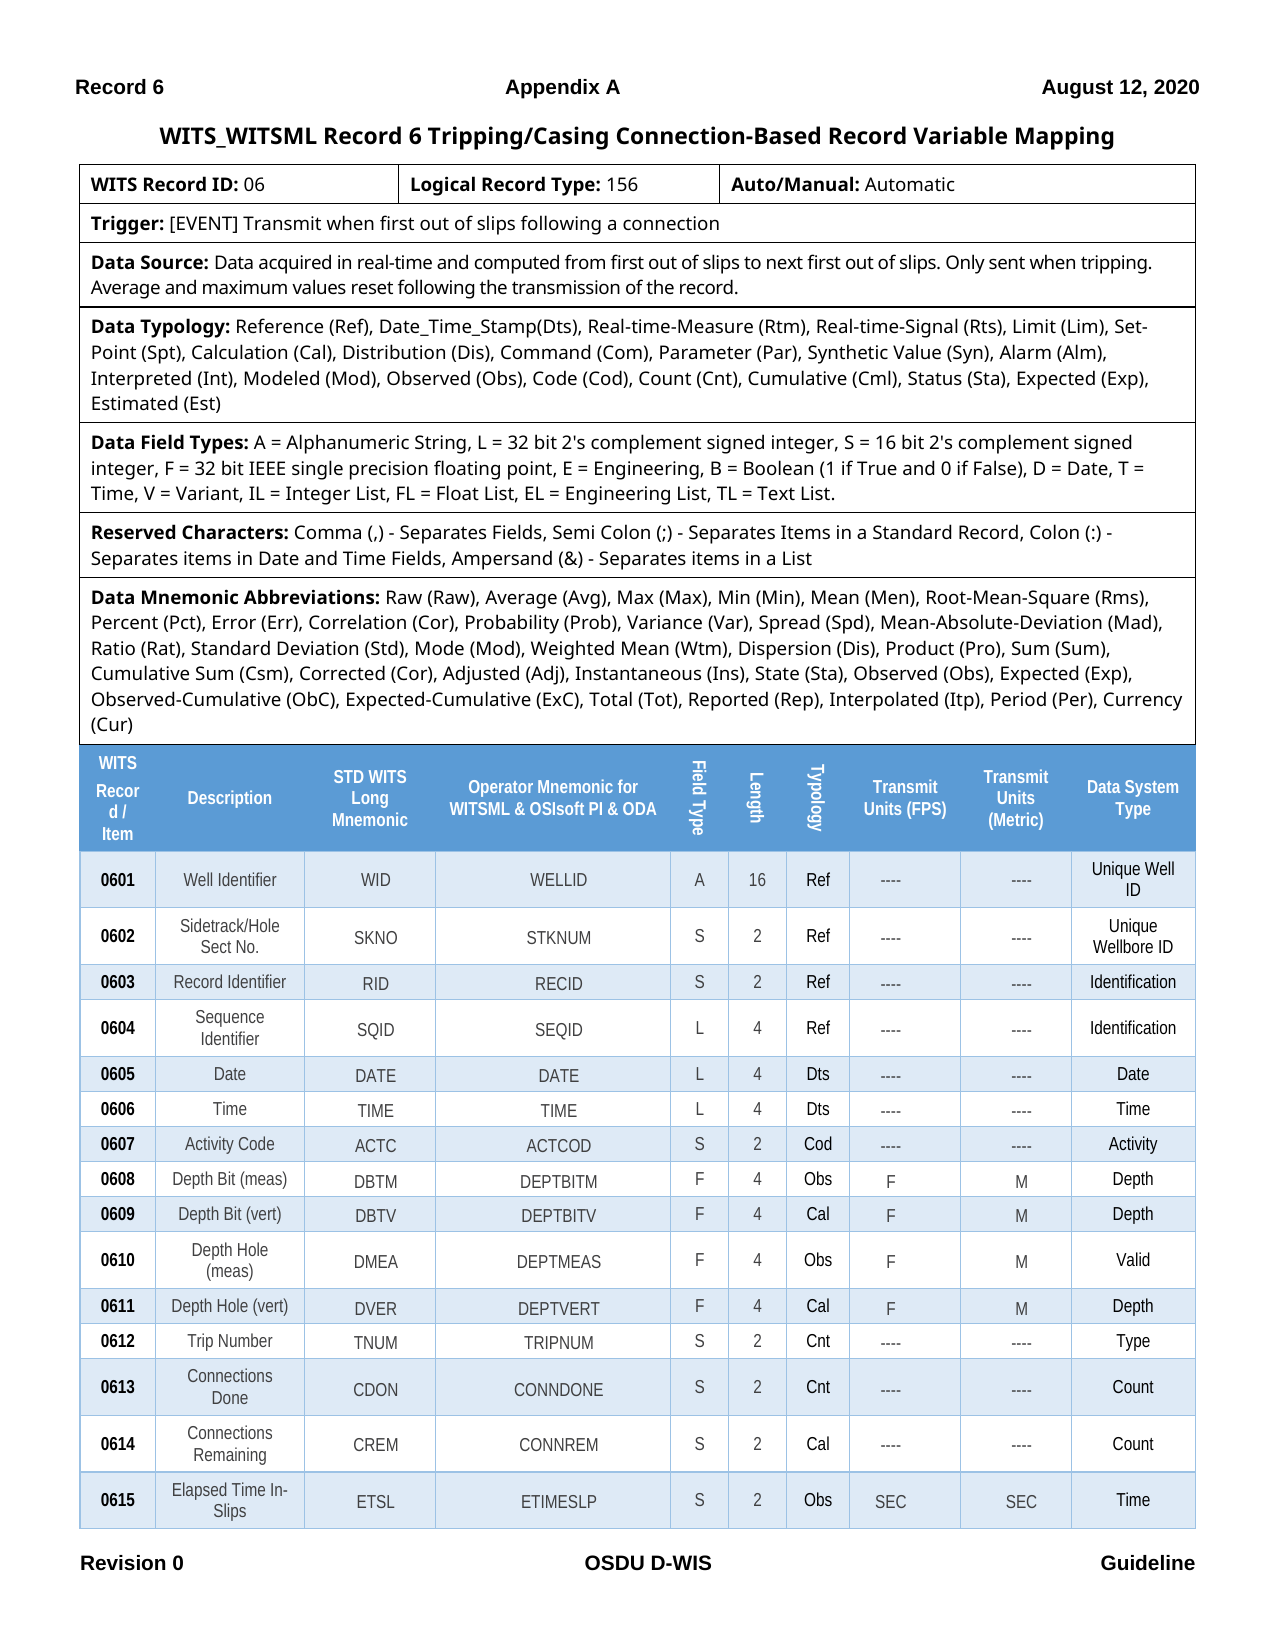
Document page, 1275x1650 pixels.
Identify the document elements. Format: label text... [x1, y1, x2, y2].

table_cell Dts [787, 1092, 849, 1126]
table_cell Cal [787, 1416, 849, 1471]
table_header STD WITS Long Mnemonic [305, 746, 435, 851]
table_cell ---- [961, 1127, 1071, 1161]
table_cell Data Mnemonic Abbreviations: Raw (Raw), Average (Avg), Max (Max), Min (Min), Mean (Men), Root-Mean-Square (Rms), Percent (Pct), Error (Err), Correlation (Cor), Probability (Prob), Variance (Var), Spread (Spd), Mean-Absolute-Deviation (Mad), Ratio (Rat), Standard Deviation (Std), Mode (Mod), Weighted Mean (Wtm), Dispersion (Dis), Product (Pro), Sum (Sum), Cumulative Sum (Csm), Corrected (Cor), Adjusted (Adj), Instantaneous (Ins), State (Sta), Observed (Obs), Expected (Exp), Observed-Cumulative (ObC), Expected-Cumulative (ExC), Total (Tot), Reported (Rep), Interpolated (Itp), Period (Per), Currency (Cur) [80, 578, 1195, 743]
table_cell DEPTMEAS [436, 1232, 670, 1288]
table_cell SKNO [305, 908, 435, 964]
table_cell F [671, 1289, 728, 1323]
table_header WITS Record / Item [81, 746, 155, 851]
table_cell F [850, 1289, 960, 1323]
table_cell Cnt [787, 1324, 849, 1358]
table_cell M [961, 1197, 1071, 1231]
table_cell 0611 [81, 1289, 155, 1323]
table_cell ---- [961, 1416, 1071, 1471]
table_cell 4 [729, 1232, 786, 1288]
table_cell 2 [729, 1473, 786, 1528]
table_cell Count [1072, 1416, 1195, 1471]
table_cell CDON [305, 1359, 435, 1415]
table_header Length [729, 746, 786, 851]
table_header Operator Mnemonic for WITSML & OSIsoft PI & ODA [436, 746, 670, 851]
table_cell Elapsed Time In-Slips [156, 1473, 304, 1528]
table_cell ACTCOD [436, 1127, 670, 1161]
table_header Transmit Units (FPS) [850, 746, 960, 851]
table_cell F [671, 1197, 728, 1231]
table_cell ---- [850, 1127, 960, 1161]
table_cell ---- [850, 1324, 960, 1358]
table_cell ---- [961, 1359, 1071, 1415]
table_cell TIME [305, 1092, 435, 1126]
table_cell DBTV [305, 1197, 435, 1231]
table_cell 0607 [81, 1127, 155, 1161]
table_cell RID [305, 965, 435, 999]
table_cell 4 [729, 1197, 786, 1231]
table_cell DEPTVERT [436, 1289, 670, 1323]
table_cell TNUM [305, 1324, 435, 1358]
table_cell 0612 [81, 1324, 155, 1358]
table_header Typology [787, 746, 849, 851]
table_cell Record Identifier [156, 965, 304, 999]
table_cell S [671, 1127, 728, 1161]
table_cell M [961, 1162, 1071, 1196]
table_cell Ref [787, 965, 849, 999]
table_cell Date [1072, 1057, 1195, 1091]
table_cell Cnt [787, 1359, 849, 1415]
table_cell ---- [961, 852, 1071, 907]
table_cell ETSL [305, 1473, 435, 1528]
subtitle WITS_WITSML Record 6 Tripping/Casing Connection-Based Record Variable Mapping [75, 120, 1200, 151]
table_cell Depth [1072, 1197, 1195, 1231]
table_cell F [671, 1232, 728, 1288]
table_cell 0615 [81, 1473, 155, 1528]
table_cell Trigger: [EVENT] Transmit when first out of slips following a connection [80, 204, 1195, 242]
table_header Description [156, 746, 304, 851]
table_cell Sequence Identifier [156, 1000, 304, 1056]
table_cell CONNDONE [436, 1359, 670, 1415]
table_cell ETIMESLP [436, 1473, 670, 1528]
table_cell CONNREM [436, 1416, 670, 1471]
table_cell DBTM [305, 1162, 435, 1196]
table_cell 0605 [81, 1057, 155, 1091]
table_cell 4 [729, 1092, 786, 1126]
table_cell Connections Done [156, 1359, 304, 1415]
table_header Auto/Manual: Automatic [720, 165, 1195, 203]
table_cell Type [1072, 1324, 1195, 1358]
table_cell Count [1072, 1359, 1195, 1415]
table_cell S [671, 965, 728, 999]
table_cell ---- [850, 965, 960, 999]
table_cell F [671, 1162, 728, 1196]
table_cell DEPTBITV [436, 1197, 670, 1231]
table_cell A [671, 852, 728, 907]
table_cell S [671, 908, 728, 964]
table_cell 0614 [81, 1416, 155, 1471]
table_cell Connections Remaining [156, 1416, 304, 1471]
table_cell SEQID [436, 1000, 670, 1056]
table_cell Cod [787, 1127, 849, 1161]
table_cell Cal [787, 1289, 849, 1323]
table_cell 0601 [81, 852, 155, 907]
table_cell Identification [1072, 1000, 1195, 1056]
table_header Logical Record Type: 156 [399, 165, 719, 203]
table_cell ACTC [305, 1127, 435, 1161]
table_cell Time [1072, 1473, 1195, 1528]
table_cell ---- [961, 1324, 1071, 1358]
table_cell 0610 [81, 1232, 155, 1288]
table_cell 0603 [81, 965, 155, 999]
table_cell 0606 [81, 1092, 155, 1126]
table_cell ---- [961, 965, 1071, 999]
table_header Transmit Units (Metric) [961, 746, 1071, 851]
table_cell S [671, 1473, 728, 1528]
table_cell 2 [729, 908, 786, 964]
table_cell ---- [850, 1057, 960, 1091]
table_cell 0608 [81, 1162, 155, 1196]
table_cell Trip Number [156, 1324, 304, 1358]
table_cell Data Source: Data acquired in real-time and computed from first out of slips to next first out of slips. Only sent when tripping. Average and maximum values reset following the transmission of the record. [80, 243, 1195, 306]
table_cell M [961, 1232, 1071, 1288]
table_cell DEPTBITM [436, 1162, 670, 1196]
table_cell ---- [850, 1359, 960, 1415]
table_cell ---- [961, 1092, 1071, 1126]
table_cell F [850, 1197, 960, 1231]
table_cell ---- [850, 1092, 960, 1126]
table_cell 4 [729, 1289, 786, 1323]
table_cell Sidetrack/Hole Sect No. [156, 908, 304, 964]
table_cell ---- [961, 1000, 1071, 1056]
table_cell Activity [1072, 1127, 1195, 1161]
table_cell ---- [850, 908, 960, 964]
table_cell Activity Code [156, 1127, 304, 1161]
table_cell Reserved Characters: Comma (,) - Separates Fields, Semi Colon (;) - Separates Items in a Standard Record, Colon (:) - Separates items in Date and Time Fields, Ampersand (&) - Separates items in a List [80, 513, 1195, 577]
table_cell Time [156, 1092, 304, 1126]
table_cell Obs [787, 1162, 849, 1196]
table_cell Identification [1072, 965, 1195, 999]
table_cell RECID [436, 965, 670, 999]
table_cell 16 [729, 852, 786, 907]
table_cell DVER [305, 1289, 435, 1323]
table_cell Data Typology: Reference (Ref), Date_Time_Stamp(Dts), Real-time-Measure (Rtm), Real-time-Signal (Rts), Limit (Lim), Set-Point (Spt), Calculation (Cal), Distribution (Dis), Command (Com), Parameter (Par), Synthetic Value (Syn), Alarm (Alm), Interpreted (Int), Modeled (Mod), Observed (Obs), Code (Cod), Count (Cnt), Cumulative (Cml), Status (Sta), Expected (Exp), Estimated (Est) [80, 308, 1195, 422]
table_cell 4 [729, 1000, 786, 1056]
table_cell WELLID [436, 852, 670, 907]
table_cell 0609 [81, 1197, 155, 1231]
table_cell CREM [305, 1416, 435, 1471]
table_header WITS Record ID: 06 [80, 165, 398, 203]
table_cell SQID [305, 1000, 435, 1056]
table_cell Date [156, 1057, 304, 1091]
table_cell L [671, 1057, 728, 1091]
table_cell Unique Wellbore ID [1072, 908, 1195, 964]
table_header Field Type [671, 746, 728, 851]
table_cell 4 [729, 1057, 786, 1091]
table_cell 2 [729, 1416, 786, 1471]
table_cell ---- [961, 908, 1071, 964]
table_cell 0604 [81, 1000, 155, 1056]
table_cell Ref [787, 852, 849, 907]
table_cell DMEA [305, 1232, 435, 1288]
table_cell DATE [305, 1057, 435, 1091]
table_cell TIME [436, 1092, 670, 1126]
table_cell STKNUM [436, 908, 670, 964]
table_cell Well Identifier [156, 852, 304, 907]
table_cell ---- [850, 1416, 960, 1471]
table_cell L [671, 1000, 728, 1056]
table_cell Ref [787, 1000, 849, 1056]
table_cell Depth Bit (vert) [156, 1197, 304, 1231]
table_cell 2 [729, 1359, 786, 1415]
table_cell S [671, 1359, 728, 1415]
table_cell WID [305, 852, 435, 907]
table_cell ---- [850, 852, 960, 907]
table_cell Depth [1072, 1289, 1195, 1323]
table_cell 0602 [81, 908, 155, 964]
table_cell DATE [436, 1057, 670, 1091]
table_cell Depth Hole (vert) [156, 1289, 304, 1323]
table_cell Ref [787, 908, 849, 964]
table_cell Time [1072, 1092, 1195, 1126]
table_cell 4 [729, 1162, 786, 1196]
table_cell SEC [961, 1473, 1071, 1528]
table_cell F [850, 1162, 960, 1196]
table_cell Unique Well ID [1072, 852, 1195, 907]
table_cell S [671, 1324, 728, 1358]
table_cell Depth Bit (meas) [156, 1162, 304, 1196]
table_cell 2 [729, 1324, 786, 1358]
table_cell TRIPNUM [436, 1324, 670, 1358]
table_cell ---- [850, 1000, 960, 1056]
table_cell Obs [787, 1473, 849, 1528]
table_header Data System Type [1072, 746, 1195, 851]
table_cell F [850, 1232, 960, 1288]
table_cell 2 [729, 1127, 786, 1161]
table_cell M [961, 1289, 1071, 1323]
table_cell SEC [850, 1473, 960, 1528]
table_cell Depth Hole (meas) [156, 1232, 304, 1288]
table_cell Data Field Types: A = Alphanumeric String, L = 32 bit 2's complement signed integer, S = 16 bit 2's complement signed integer, F = 32 bit IEEE single precision floating point, E = Engineering, B = Boolean (1 if True and 0 if False), D = Date, T = Time, V = Variant, IL = Integer List, FL = Float List, EL = Engineering List, TL = Text List. [80, 423, 1195, 512]
table_cell Depth [1072, 1162, 1195, 1196]
table_cell 2 [729, 965, 786, 999]
table_cell Valid [1072, 1232, 1195, 1288]
table_cell S [671, 1416, 728, 1471]
table_cell Dts [787, 1057, 849, 1091]
table_cell 0613 [81, 1359, 155, 1415]
table_cell L [671, 1092, 728, 1126]
table_cell Obs [787, 1232, 849, 1288]
table_cell Cal [787, 1197, 849, 1231]
table_cell ---- [961, 1057, 1071, 1091]
